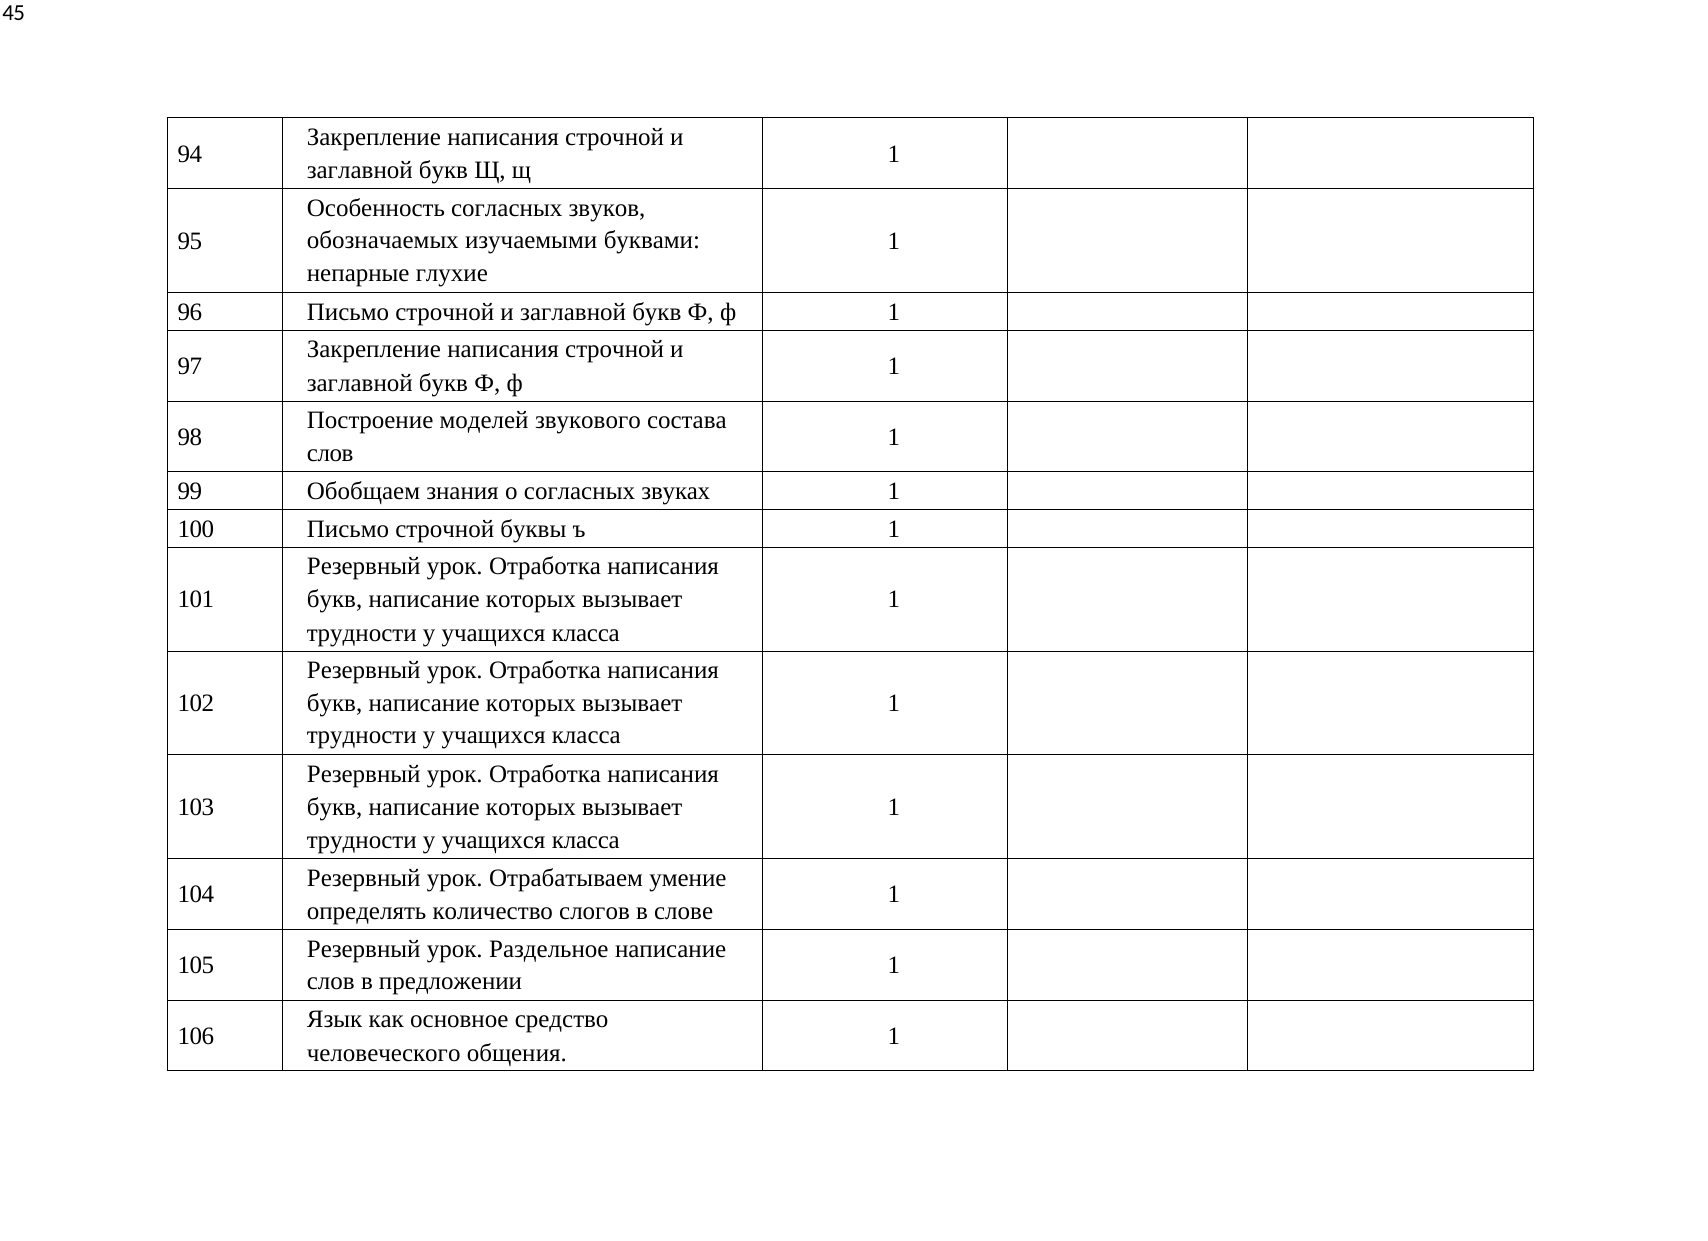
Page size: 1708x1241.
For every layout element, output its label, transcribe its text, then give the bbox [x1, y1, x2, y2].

table_cell 1 [763, 1001, 1007, 1070]
table_cell [1008, 402, 1247, 471]
table_cell [1008, 293, 1247, 329]
table_cell 102 [168, 652, 282, 754]
table_cell [1248, 1001, 1533, 1070]
table_cell [1008, 548, 1247, 651]
table_cell [1248, 189, 1533, 292]
table_header 1 [763, 118, 1007, 188]
table_cell [1008, 1001, 1247, 1070]
table_cell 1 [763, 859, 1007, 929]
table_cell [1008, 472, 1247, 509]
table_cell 1 [763, 930, 1007, 999]
table_cell [1248, 755, 1533, 858]
table_cell Резервный урок. Отработка написания букв, написание которых вызывает трудности у учащихся класса [283, 548, 762, 651]
table_cell [1248, 930, 1533, 999]
table_cell [1248, 859, 1533, 929]
table_header [1248, 118, 1533, 188]
table_cell 1 [763, 189, 1007, 292]
table_cell 106 [168, 1001, 282, 1070]
table_cell Резервный урок. Отработка написания букв, написание которых вызывает трудности у учащихся класса [283, 755, 762, 858]
table_cell Обобщаем знания о согласных звуках [283, 472, 762, 509]
table_header [1008, 118, 1247, 188]
table_cell 97 [168, 331, 282, 401]
table_cell Построение моделей звукового состава слов [283, 402, 762, 471]
table_cell [1248, 510, 1533, 547]
table_header 94 [168, 118, 282, 188]
table_cell 1 [763, 652, 1007, 754]
table_cell [1248, 293, 1533, 329]
table_cell 96 [168, 293, 282, 329]
table_cell 99 [168, 472, 282, 509]
table_cell 103 [168, 755, 282, 858]
table_cell [1008, 859, 1247, 929]
table_cell Резервный урок. Раздельное написание слов в предложении [283, 930, 762, 999]
table_cell 95 [168, 189, 282, 292]
table_cell 1 [763, 472, 1007, 509]
table_cell Закрепление написания строчной и заглавной букв Ф, ф [283, 331, 762, 401]
table_cell Особенность согласных звуков, обозначаемых изучаемыми буквами: непарные глухие [283, 189, 762, 292]
table_cell Письмо строчной буквы ъ [283, 510, 762, 547]
table_cell [1008, 510, 1247, 547]
table_cell 105 [168, 930, 282, 999]
table_cell Письмо строчной и заглавной букв Ф, ф [283, 293, 762, 329]
table_cell Язык как основное средство человеческого общения. [283, 1001, 762, 1070]
table_cell [1248, 548, 1533, 651]
table_cell 1 [763, 755, 1007, 858]
table_cell 100 [168, 510, 282, 547]
table_cell 1 [763, 331, 1007, 401]
table_cell Резервный урок. Отработка написания букв, написание которых вызывает трудности у учащихся класса [283, 652, 762, 754]
table_cell [1008, 930, 1247, 999]
table_cell [1248, 402, 1533, 471]
table_cell [1008, 189, 1247, 292]
table_cell [1008, 652, 1247, 754]
table_cell 101 [168, 548, 282, 651]
table_cell 1 [763, 402, 1007, 471]
table_cell 1 [763, 510, 1007, 547]
table_cell 98 [168, 402, 282, 471]
table_header Закрепление написания строчной и заглавной букв Щ, щ [283, 118, 762, 188]
table_cell Резервный урок. Отрабатываем умение определять количество слогов в слове [283, 859, 762, 929]
table_cell 1 [763, 548, 1007, 651]
table_cell [1008, 755, 1247, 858]
table_cell 1 [763, 293, 1007, 329]
table_cell [1248, 331, 1533, 401]
table_cell 104 [168, 859, 282, 929]
table_cell [1248, 652, 1533, 754]
table_cell [1008, 331, 1247, 401]
table_cell [1248, 472, 1533, 509]
